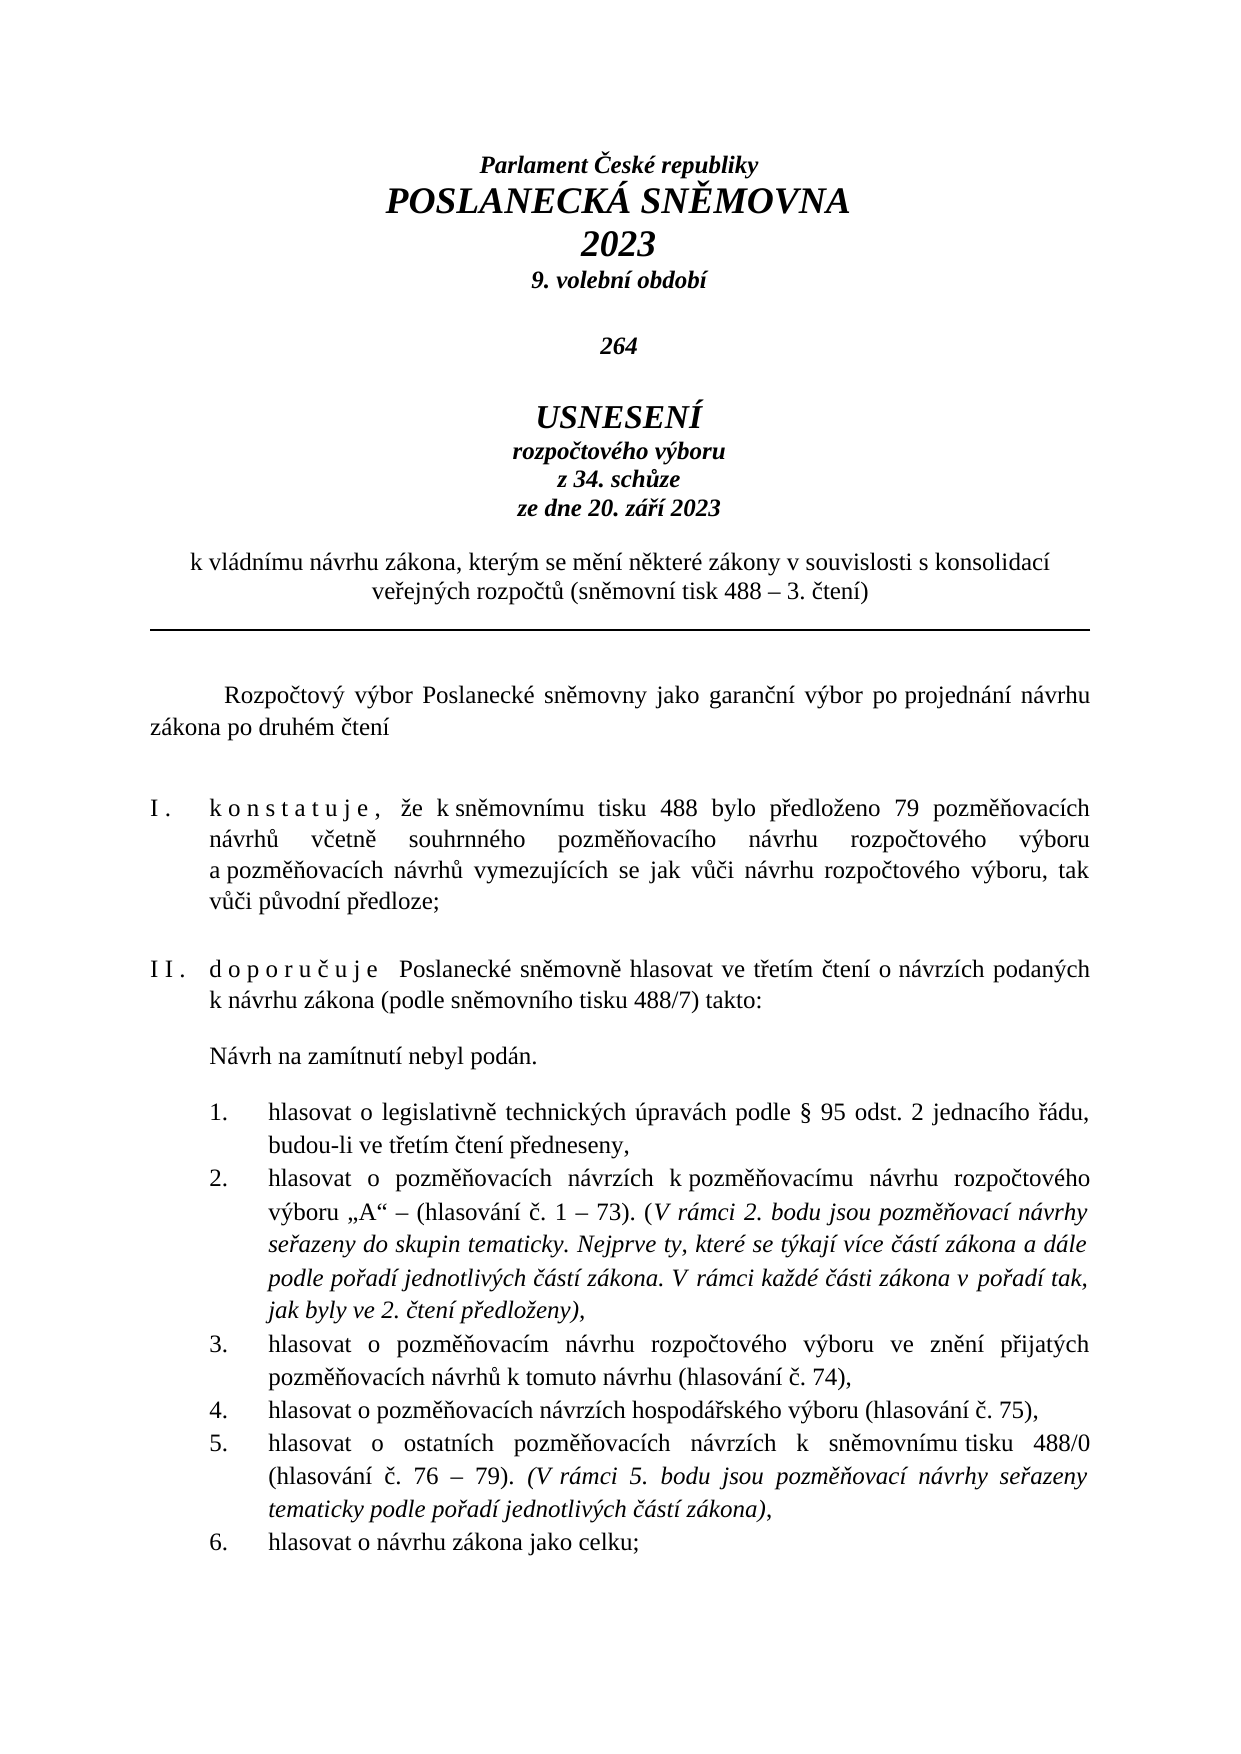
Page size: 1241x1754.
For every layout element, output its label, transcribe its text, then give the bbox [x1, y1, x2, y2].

list hlasovat o ostatních pozměňovacích návrzích k sněmovnímu tisku 488/0 (hlasování č. 76 – 79). (V rámci 5. bodu jsou pozměňovací návrhy seřazeny tematicky podle pořadí jednotlivých částí zákona), [209, 1428, 1090, 1522]
list konstatuje, že k sněmovnímu tisku 488 bylo předloženo 79 pozměňovacích návrhů včetně souhrnného pozměňovacího návrhu rozpočtového výboru a pozměňovacích návrhů vymezujících se jak vůči návrhu rozpočtového výboru, tak vůči původní předloze; [150, 793, 1090, 914]
list hlasovat o pozměňovacím návrhu rozpočtového výboru ve znění přijatých pozměňovacích návrhů k tomuto návrhu (hlasování č. 74), [209, 1329, 1090, 1390]
text ze dne 20. září 2023 [150, 493, 1090, 522]
text Parlament České republiky [150, 150, 1090, 179]
text k vládnímu návrhu zákona, kterým se mění některé zákony v souvislosti s konsolidací veřejných rozpočtů (sněmovní tisk 488 – 3. čtení) [150, 547, 1090, 629]
text 2023 [150, 222, 1090, 265]
text 264 [150, 331, 1090, 360]
text rozpočtového výboru [150, 436, 1090, 464]
list hlasovat o návrhu zákona jako celku; [209, 1527, 1090, 1556]
text Rozpočtový výbor Poslanecké sněmovny jako garanční výbor po projednání návrhu zákona po druhém čtení [150, 681, 1090, 740]
list hlasovat o pozměňovacích návrzích k pozměňovacímu návrhu rozpočtového výboru „A“ – (hlasování č. 1 – 73). (V rámci 2. bodu jsou pozměňovací návrhy seřazeny do skupin tematicky. Nejprve ty, které se týkají více částí zákona a dále podle pořadí jednotlivých částí zákona. V rámci každé části zákona v pořadí tak, jak byly ve 2. čtení předloženy), [209, 1163, 1090, 1324]
text 9. volební období [150, 265, 1090, 294]
list hlasovat o pozměňovacích návrzích hospodářského výboru (hlasování č. 75), [209, 1395, 1090, 1423]
text Návrh na zamítnutí nebyl podán. [209, 1041, 1090, 1070]
text USNESENÍ [150, 397, 1090, 436]
text POSLANECKÁ SNĚMOVNA [150, 179, 1090, 222]
list doporučuje Poslanecké sněmovně hlasovat ve třetím čtení o návrzích podaných k návrhu zákona (podle sněmovního tisku 488/7) takto: [150, 954, 1090, 1014]
text z 34. schůze [150, 464, 1090, 493]
list hlasovat o legislativně technických úpravách podle § 95 odst. 2 jednacího řádu, budou-li ve třetím čtení předneseny, [209, 1097, 1090, 1159]
